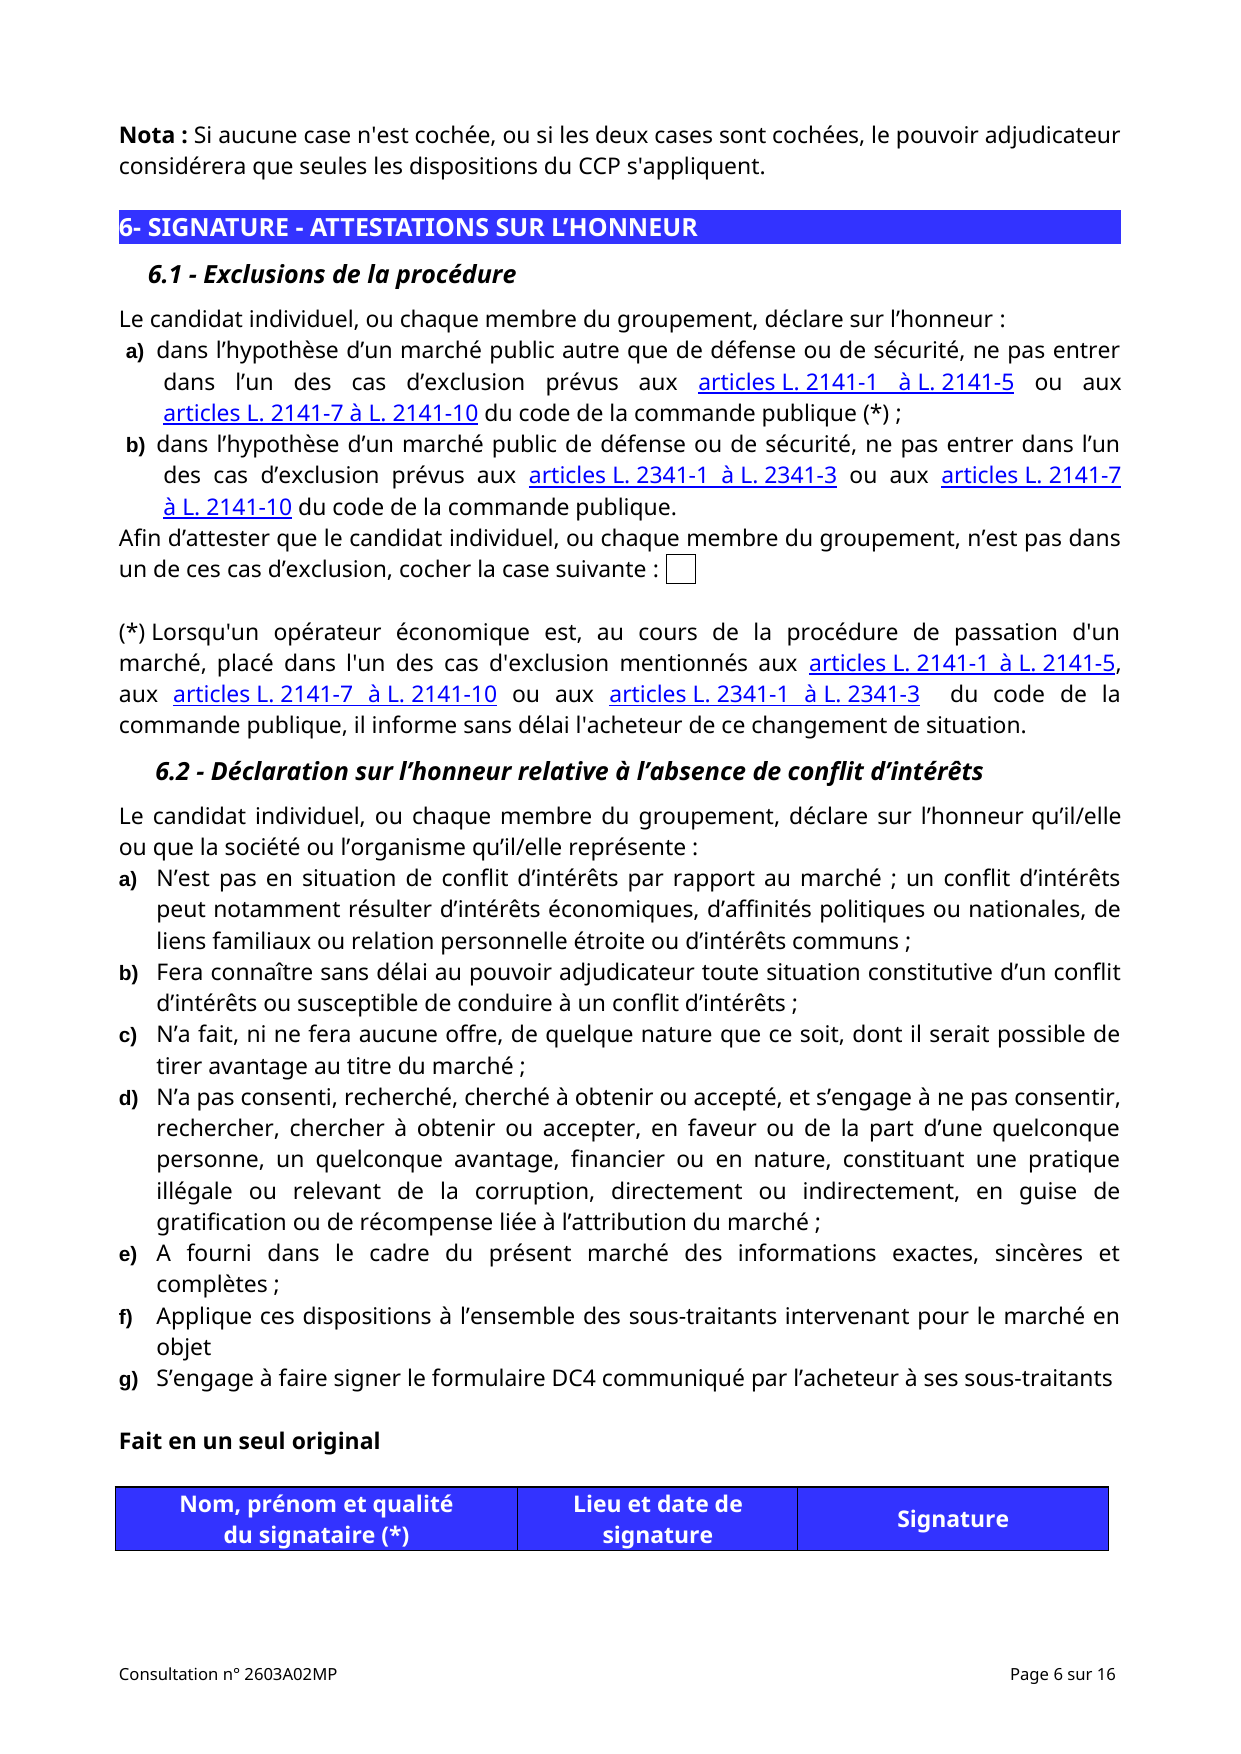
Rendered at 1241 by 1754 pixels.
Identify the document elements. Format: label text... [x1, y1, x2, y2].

list Applique ces dispositions à l’ensemble des sous-traitants intervenant pour le marché en objet [119, 1300, 1121, 1362]
text Le candidat individuel, ou chaque membre du groupement, déclare sur l’honneur : [119, 303, 1121, 334]
table_header Signature [798, 1488, 1108, 1550]
table_header Lieu et date de signature [518, 1488, 797, 1550]
table_header 6.2 - Déclaration sur l’honneur relative à l’absence de conflit d’intérêts [119, 741, 1078, 800]
list N’est pas en situation de conflit d’intérêts par rapport au marché ; un conflit d’intérêts peut notamment résulter d’intérêts économiques, d’affinités politiques ou nationales, de liens familiaux ou relation personnelle étroite ou d’intérêts communs ; [119, 862, 1121, 956]
list Fera connaître sans délai au pouvoir adjudicateur toute situation constitutive d’un conflit d’intérêts ou susceptible de conduire à un conflit d’intérêts ; [119, 956, 1121, 1018]
list dans l’hypothèse d’un marché public de défense ou de sécurité, ne pas entrer dans l’un des cas d’exclusion prévus aux articles L. 2341-1 à L. 2341-3 ou aux articles L. 2141-7 à L. 2141-10 du code de la commande publique. [126, 428, 1121, 522]
list N’a fait, ni ne fera aucune offre, de quelque nature que ce soit, dont il serait possible de tirer avantage au titre du marché ; [119, 1018, 1121, 1081]
text (*) Lorsqu'un opérateur économique est, au cours de la procédure de passation d'un marché, placé dans l'un des cas d'exclusion mentionnés aux articles L. 2141-1 à L. 2141-5, aux articles L. 2141-7 à L. 2141-10 ou aux articles L. 2341-1 à L. 2341-3 du code de la commande publique, il informe sans délai l'acheteur de ce changement de situation. [119, 616, 1121, 741]
text Fait en un seul original [119, 1425, 1121, 1456]
text Le candidat individuel, ou chaque membre du groupement, déclare sur l’honneur qu’il/elle ou que la société ou l’organisme qu’il/elle représente : [119, 800, 1121, 862]
text Nota : Si aucune case n'est cochée, ou si les deux cases sont cochées, le pouvoir adjudicateur considérera que seules les dispositions du CCP s'appliquent. [119, 119, 1121, 181]
list N’a pas consenti, recherché, cherché à obtenir ou accepté, et s’engage à ne pas consentir, rechercher, chercher à obtenir ou accepter, en faveur ou de la part d’une quelconque personne, un quelconque avantage, financier ou en nature, constituant une pratique illégale ou relevant de la corruption, directement ou indirectement, en guise de gratification ou de récompense liée à l’attribution du marché ; [119, 1081, 1121, 1237]
subtitle 6- SIGNATURE - ATTESTATIONS SUR L’HONNEUR [119, 210, 1121, 244]
text Afin d’attester que le candidat individuel, ou chaque membre du groupement, n’est pas dans un de ces cas d’exclusion, cocher la case suivante : [119, 522, 1121, 584]
list dans l’hypothèse d’un marché public autre que de défense ou de sécurité, ne pas entrer dans l’un des cas d’exclusion prévus aux articles L. 2141-1 à L. 2141-5 ou aux articles L. 2141-7 à L. 2141-10 du code de la commande publique (*) ; [126, 334, 1121, 428]
list A fourni dans le cadre du présent marché des informations exactes, sincères et complètes ; [119, 1237, 1121, 1300]
table_header Nom, prénom et qualité du signataire (*) [116, 1488, 517, 1550]
subtitle 6.1 - Exclusions de la procédure [148, 257, 1121, 291]
list S’engage à faire signer le formulaire DC4 communiqué par l’acheteur à ses sous-traitants [119, 1362, 1121, 1393]
